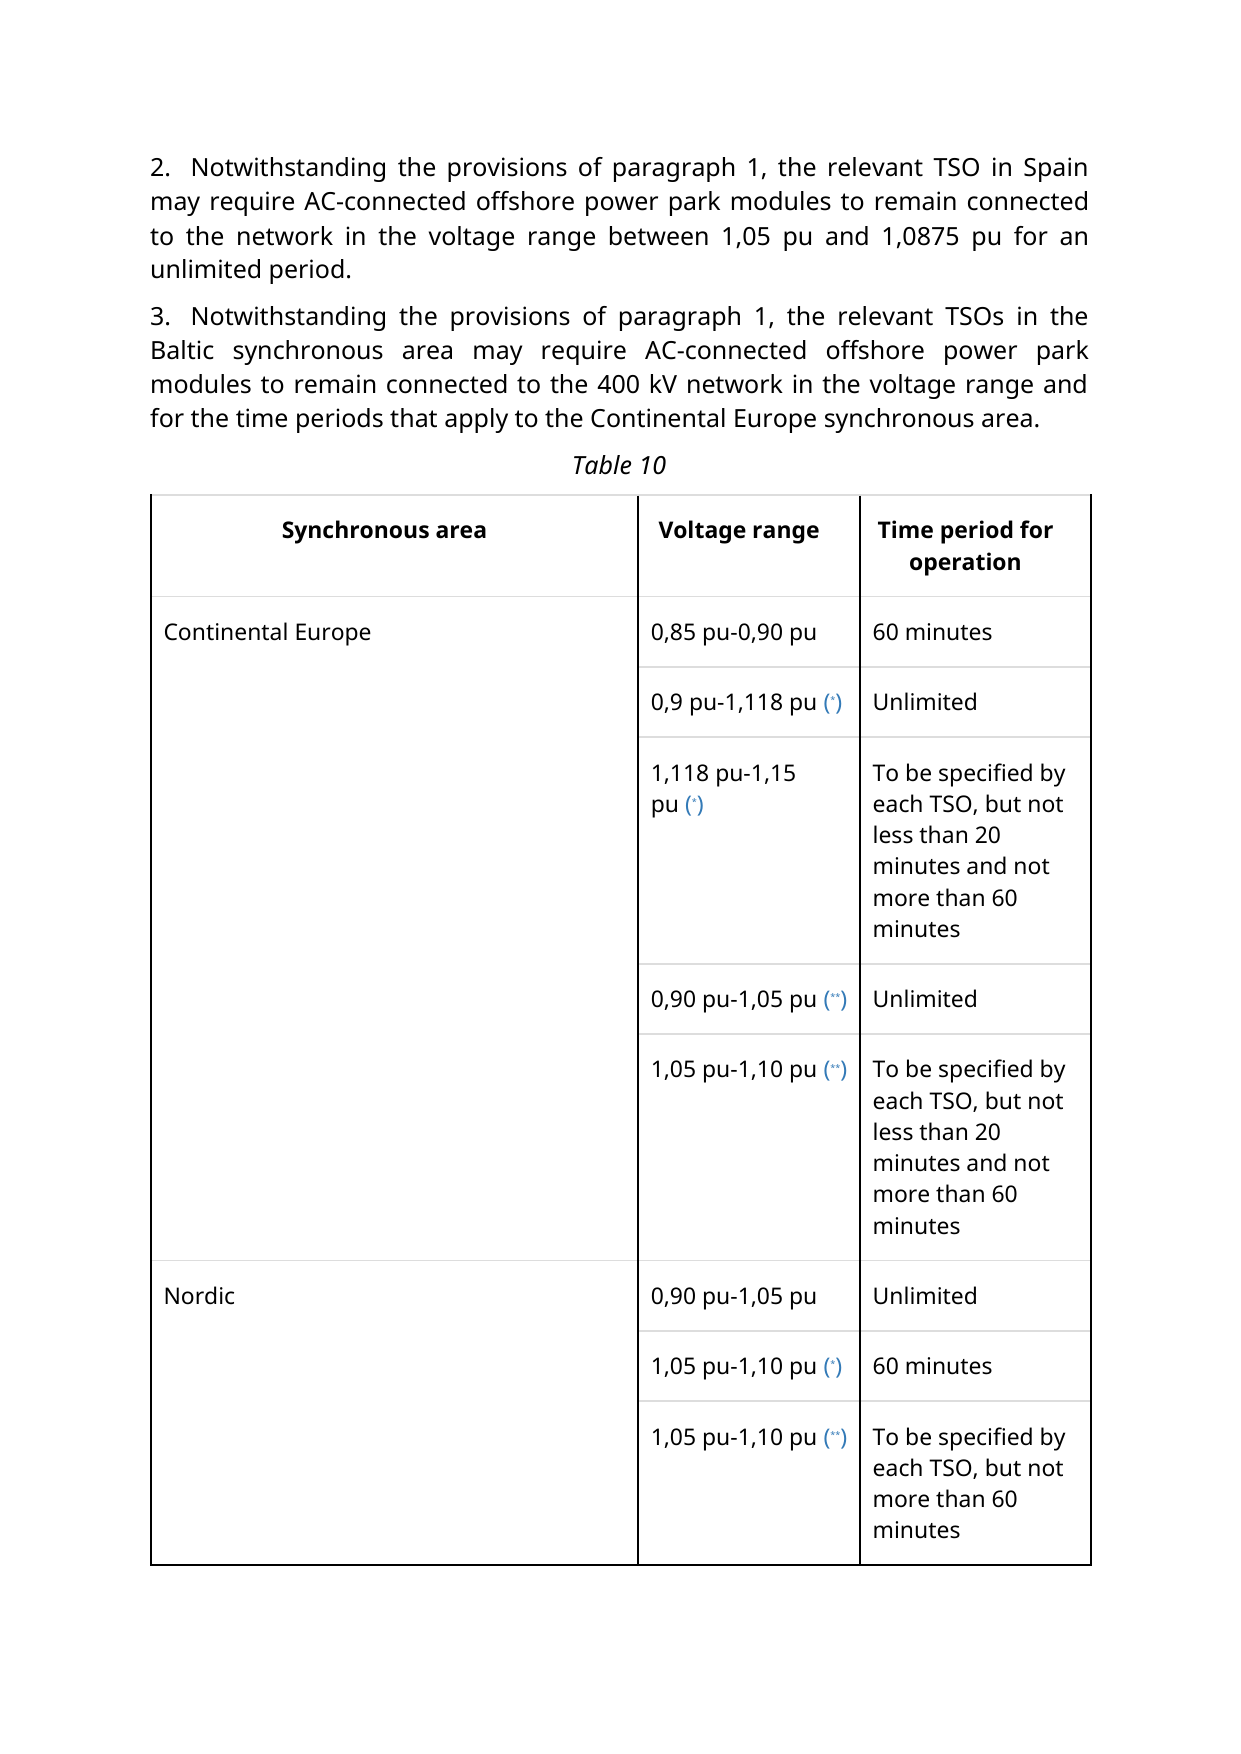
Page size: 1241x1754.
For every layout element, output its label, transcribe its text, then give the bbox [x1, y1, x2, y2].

text 2. Notwithstanding the provisions of paragraph 1, the relevant TSO in Spain may require AC-connected offshore power park modules to remain connected to the network in the voltage range between 1,05 pu and 1,0875 pu for an unlimited period. [150, 150, 1090, 286]
table_cell Unlimited [861, 668, 1090, 736]
table_cell To be specified by each TSO, but not more than 60 minutes [861, 1402, 1090, 1564]
table_cell To be specified by each TSO, but not less than 20 minutes and not more than 60 minutes [861, 1035, 1090, 1260]
text Table 10 [150, 447, 1090, 482]
table_header Voltage range [639, 496, 859, 596]
table_header Synchronous area [152, 496, 637, 596]
table_cell Nordic [152, 1261, 637, 1564]
table_cell Continental Europe [152, 597, 637, 1260]
table_cell 0,85 pu-0,90 pu [639, 597, 859, 666]
table_cell Unlimited [861, 1261, 1090, 1330]
table_header Time period for operation [861, 496, 1090, 596]
table_cell 0,90 pu-1,05 pu [639, 1261, 859, 1330]
table_cell 0,9 pu-1,118 pu (*) [639, 668, 859, 736]
table_cell Unlimited [861, 965, 1090, 1033]
table_cell 0,90 pu-1,05 pu (**) [639, 965, 859, 1033]
table_cell 60 minutes [861, 597, 1090, 666]
table_cell 1,118 pu-1,15 pu (*) [639, 738, 859, 963]
table_cell 1,05 pu-1,10 pu (*) [639, 1332, 859, 1400]
text 3. Notwithstanding the provisions of paragraph 1, the relevant TSOs in the Baltic synchronous area may require AC-connected offshore power park modules to remain connected to the 400 kV network in the voltage range and for the time periods that apply to the Continental Europe synchronous area. [150, 299, 1090, 435]
table_cell 1,05 pu-1,10 pu (**) [639, 1035, 859, 1260]
table_cell 1,05 pu-1,10 pu (**) [639, 1402, 859, 1564]
table_cell 60 minutes [861, 1332, 1090, 1400]
table_cell To be specified by each TSO, but not less than 20 minutes and not more than 60 minutes [861, 738, 1090, 963]
